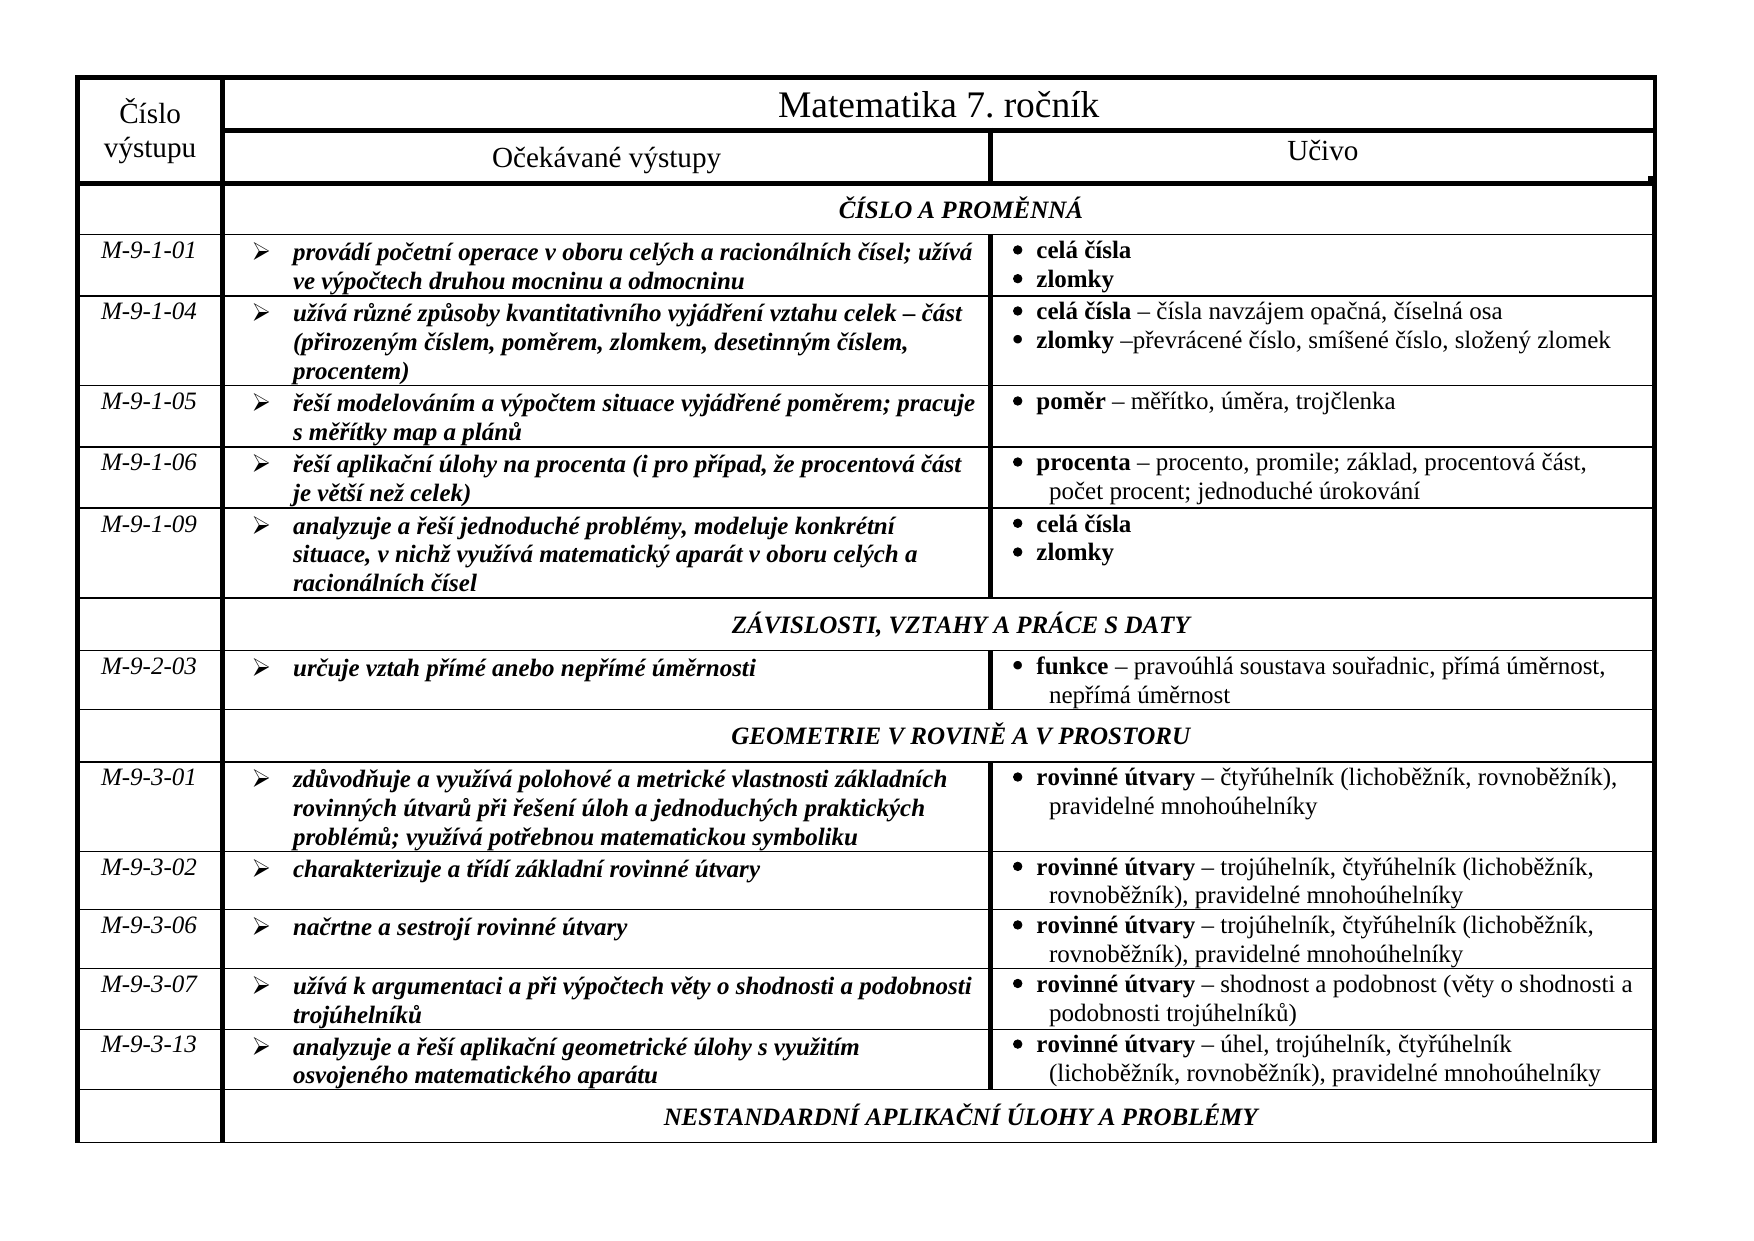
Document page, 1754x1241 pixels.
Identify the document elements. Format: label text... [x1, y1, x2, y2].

table_cell M-9-1-05 [80, 386, 220, 446]
table_cell analyzuje a řeší aplikační geometrické úlohy s využitím osvojeného matematického aparátu [225, 1030, 988, 1089]
table_cell určuje vztah přímé anebo nepřímé úměrnosti [225, 651, 988, 708]
table_cell načrtne a sestrojí rovinné útvary [225, 910, 988, 968]
table_cell analyzuje a řeší jednoduché problémy, modeluje konkrétní situace, v nichž využívá matematický aparát v oboru celých a racionálních čísel [225, 509, 988, 597]
table_header Číslo výstupu [80, 80, 220, 181]
table_cell užívá k argumentaci a při výpočtech věty o shodnosti a podobnosti trojúhelníků [225, 969, 988, 1028]
table_cell rovinné útvary – úhel, trojúhelník, čtyřúhelník (lichoběžník, rovnoběžník), pravidelné mnohoúhelníky [993, 1030, 1652, 1089]
table_cell poměr – měřítko, úměra, trojčlenka [993, 386, 1652, 446]
table_cell rovinné útvary – trojúhelník, čtyřúhelník (lichoběžník, rovnoběžník), pravidelné mnohoúhelníky [993, 910, 1652, 968]
table_cell ZÁVISLOSTI, VZTAHY A PRÁCE S DATY [225, 599, 1652, 650]
table_cell M-9-3-07 [80, 969, 220, 1028]
table_cell M-9-3-06 [80, 910, 220, 968]
table_cell zdůvodňuje a využívá polohové a metrické vlastnosti základních rovinných útvarů při řešení úloh a jednoduchých praktických problémů; využívá potřebnou matematickou symboliku [225, 763, 988, 851]
table_cell M-9-3-02 [80, 852, 220, 909]
table_cell rovinné útvary – trojúhelník, čtyřúhelník (lichoběžník, rovnoběžník), pravidelné mnohoúhelníky [993, 852, 1652, 909]
table_cell rovinné útvary – čtyřúhelník (lichoběžník, rovnoběžník), pravidelné mnohoúhelníky [993, 763, 1652, 851]
table_cell Očekávané výstupy [225, 133, 988, 181]
table_cell celá čísla zlomky [993, 235, 1652, 295]
table_cell [80, 186, 220, 234]
table_header Matematika 7. ročník [225, 80, 1653, 128]
table_cell rovinné útvary – shodnost a podobnost (věty o shodnosti a podobnosti trojúhelníků) [993, 969, 1652, 1028]
table_cell ČÍSLO A PROMĚNNÁ [225, 186, 1652, 234]
table_cell M-9-1-01 [80, 235, 220, 295]
table_cell Učivo [993, 133, 1653, 181]
table_cell řeší aplikační úlohy na procenta (i pro případ, že procentová část je větší než celek) [225, 448, 988, 507]
table_cell charakterizuje a třídí základní rovinné útvary [225, 852, 988, 909]
table_cell řeší modelováním a výpočtem situace vyjádřené poměrem; pracuje s měřítky map a plánů [225, 386, 988, 446]
table_cell M-9-3-13 [80, 1030, 220, 1089]
table_cell celá čísla zlomky [993, 509, 1652, 597]
table_cell M-9-1-09 [80, 509, 220, 597]
table_cell užívá různé způsoby kvantitativního vyjádření vztahu celek – část (přirozeným číslem, poměrem, zlomkem, desetinným číslem, procentem) [225, 297, 988, 385]
table_cell [80, 599, 220, 650]
table_cell M-9-3-01 [80, 763, 220, 851]
table_cell celá čísla – čísla navzájem opačná, číselná osa zlomky –převrácené číslo, smíšené číslo, složený zlomek [993, 297, 1652, 385]
table_cell M-9-2-03 [80, 651, 220, 708]
table_cell [80, 710, 220, 761]
table_cell M-9-1-04 [80, 297, 220, 385]
table_cell provádí početní operace v oboru celých a racionálních čísel; užívá ve výpočtech druhou mocninu a odmocninu [225, 235, 988, 295]
table_cell M-9-1-06 [80, 448, 220, 507]
table_cell procenta – procento, promile; základ, procentová část, počet procent; jednoduché úrokování [993, 448, 1652, 507]
table_cell [80, 1090, 220, 1142]
table_cell funkce – pravoúhlá soustava souřadnic, přímá úměrnost, nepřímá úměrnost [993, 651, 1652, 708]
table_cell GEOMETRIE V ROVINĚ A V PROSTORU [225, 710, 1652, 761]
table_cell NESTANDARDNÍ APLIKAČNÍ ÚLOHY A PROBLÉMY [225, 1090, 1652, 1142]
